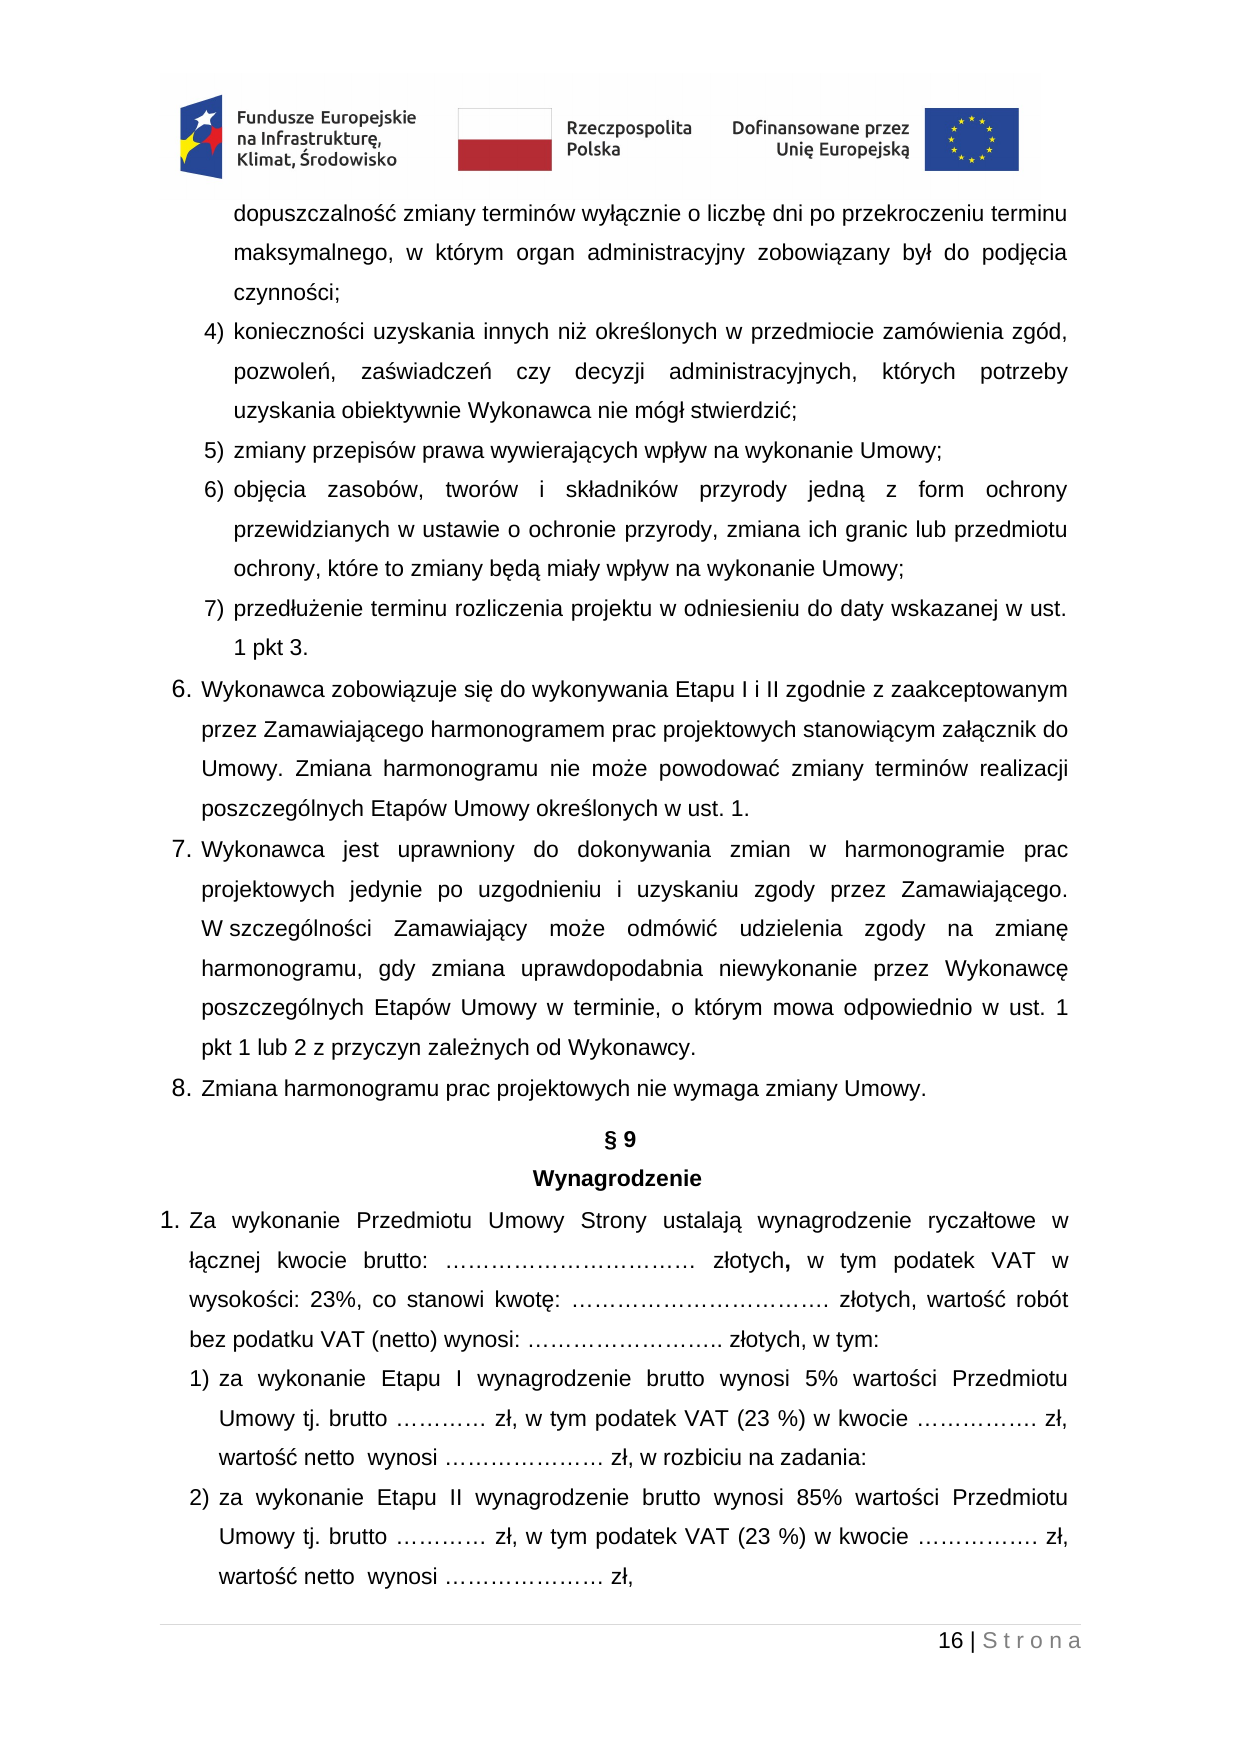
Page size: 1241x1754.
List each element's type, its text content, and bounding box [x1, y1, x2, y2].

list przedłużenie terminu rozliczenia projektu w odniesieniu do daty wskazanej w ust. 1 pkt 3. [204, 595, 1068, 661]
list konieczności uzyskania innych niż określonych w przedmiocie zamówienia zgód, pozwoleń, zaświadczeń czy decyzji administracyjnych, których potrzeby uzyskania obiektywnie Wykonawca nie mógł stwierdzić; [204, 318, 1068, 424]
list Wykonawca jest uprawniony do dokonywania zmian w harmonogramie prac projektowych jedynie po uzgodnieniu i uzyskaniu zgody przez Zamawiającego. W szczególności Zamawiający może odmówić udzielenia zgody na zmianę harmonogramu, gdy zmiana uprawdopodabnia niewykonanie przez Wykonawcę poszczególnych Etapów Umowy w terminie, o którym mowa odpowiednio w ust. 1 pkt 1 lub 2 z przyczyn zależnych od Wykonawcy. [171, 834, 1069, 1060]
list Za wykonanie Przedmiotu Umowy Strony ustalają wynagrodzenie ryczałtowe w łącznej kwocie brutto: …………………………… złotych, w tym podatek VAT w wysokości: 23%, co stanowi kwotę: ……………………………. złotych, wartość robót bez podatku VAT (netto) wynosi: …………………….. złotych, w tym: [159, 1205, 1069, 1352]
text Wynagrodzenie [159, 1165, 1075, 1192]
list za wykonanie Etapu I wynagrodzenie brutto wynosi 5% wartości Przedmiotu Umowy tj. brutto ………… zł, w tym podatek VAT (23 %) w kwocie ……………. zł, wartość netto wynosi ………………… zł, w rozbiciu na zadania: [189, 1365, 1069, 1471]
picture [159, 73, 1041, 200]
list Zmiana harmonogramu prac projektowych nie wymaga zmiany Umowy. [171, 1073, 1069, 1102]
list Wykonawca zobowiązuje się do wykonywania Etapu I i II zgodnie z zaakceptowanym przez Zamawiającego harmonogramem prac projektowych stanowiącym załącznik do Umowy. Zmiana harmonogramu nie może powodować zmiany terminów realizacji poszczególnych Etapów Umowy określonych w ust. 1. [171, 674, 1069, 821]
list zmiany przepisów prawa wywierających wpływ na wykonanie Umowy; [204, 437, 1068, 463]
list za wykonanie Etapu II wynagrodzenie brutto wynosi 85% wartości Przedmiotu Umowy tj. brutto ………… zł, w tym podatek VAT (23 %) w kwocie ……………. zł, wartość netto wynosi ………………… zł, [189, 1484, 1069, 1589]
subtitle § 9 [159, 1126, 1081, 1152]
list objęcia zasobów, tworów i składników przyrody jedną z form ochrony przewidzianych w ustawie o ochronie przyrody, zmiana ich granic lub przedmiotu ochrony, które to zmiany będą miały wpływ na wykonanie Umowy; [204, 476, 1068, 582]
